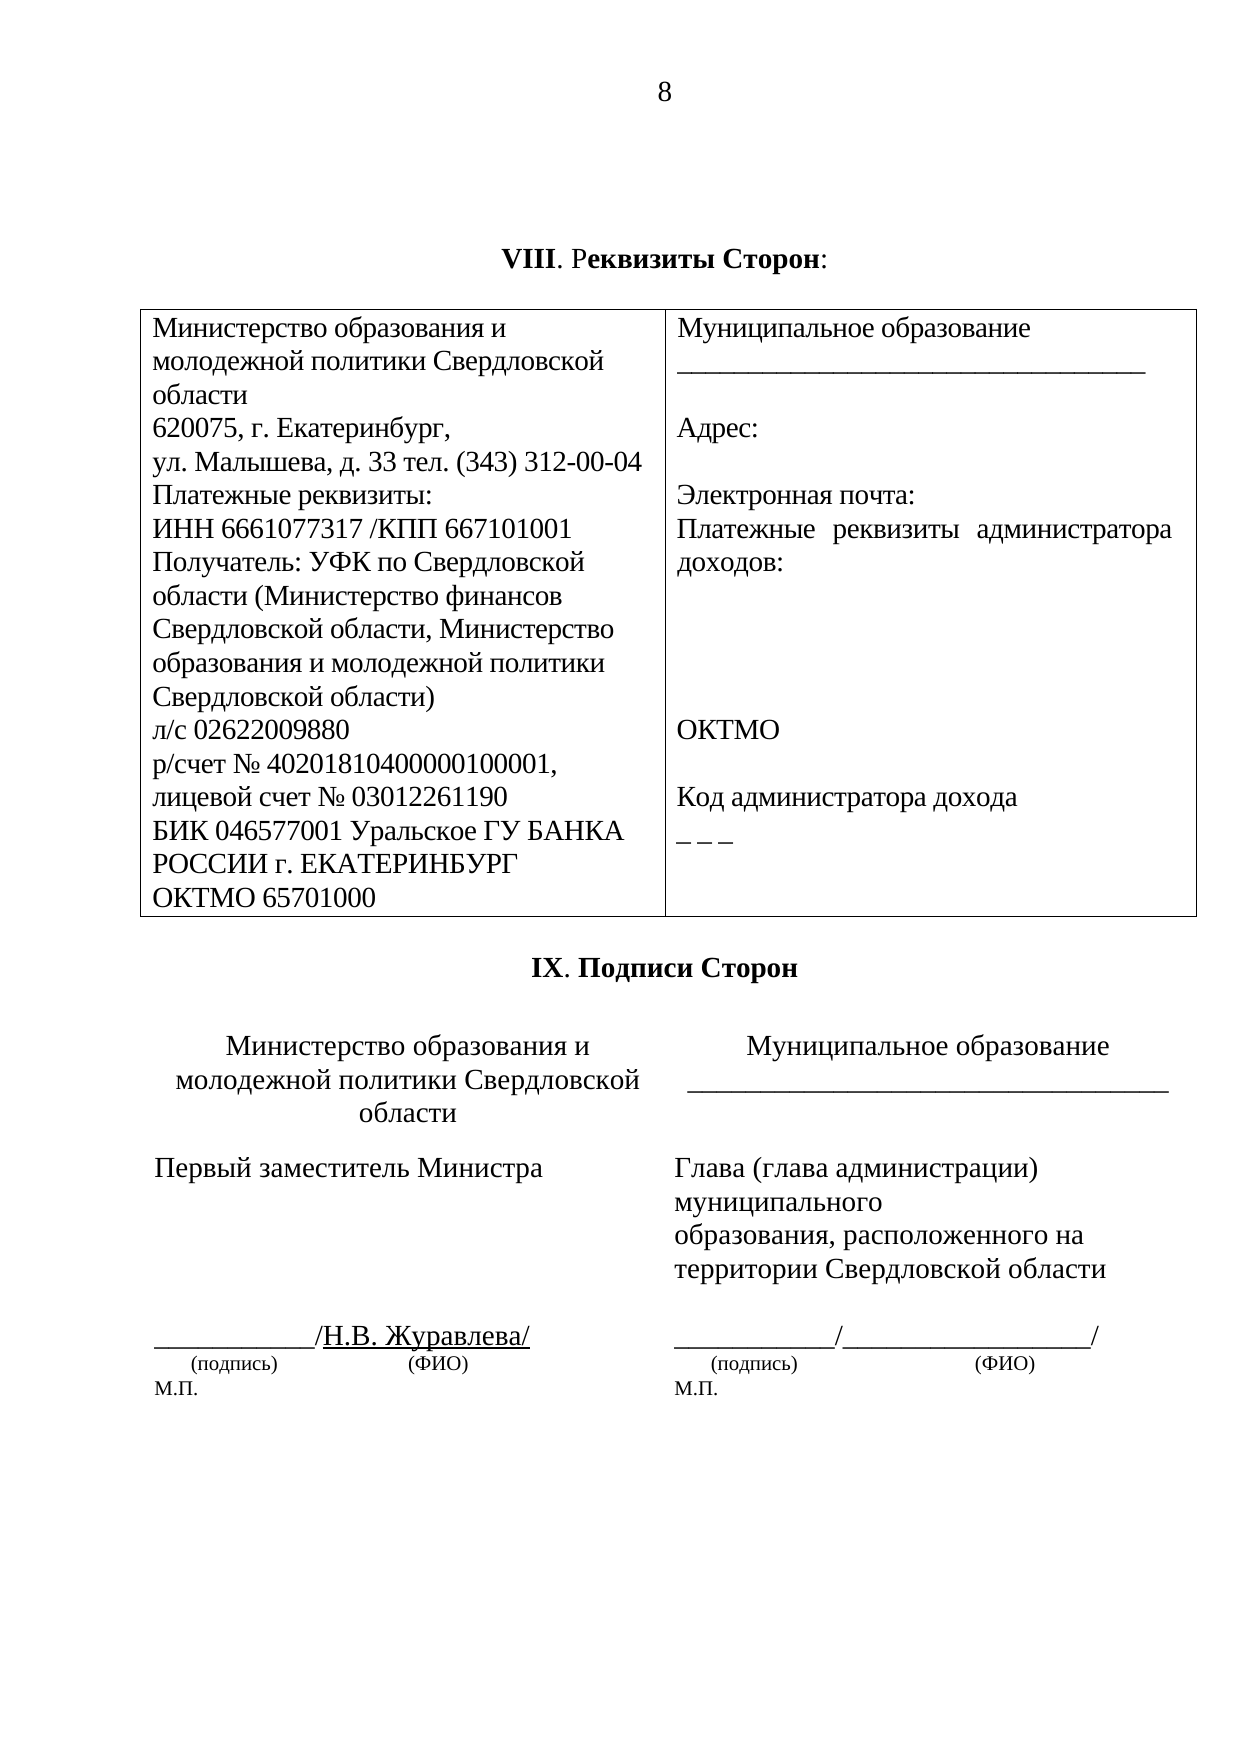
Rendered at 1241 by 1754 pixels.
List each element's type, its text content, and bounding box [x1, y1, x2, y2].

table_header Министерство образования и молодежной политики Свердловской области [148, 1018, 668, 1139]
table_header Министерство образования и молодежной политики Свердловской области 620075, г. Екатеринбург, ул. Малышева, д. 33 тел. (343) 312-00-04 Платежные реквизиты: ИНН 6661077317 /КПП 667101001 Получатель: УФК по Свердловской области (Министерство финансов Свердловской области, Министерство образования и молодежной политики Свердловской области) л/с 02622009880 р/счет № 40201810400000100001, лицевой счет № 03012261190 БИК 046577001 Уральское ГУ БАНКА РОССИИ г. ЕКАТЕРИНБУРГ ОКТМО 65701000 [141, 310, 665, 916]
text IX. Подписи Сторон [148, 951, 1181, 984]
table_cell Глава (глава администрации) муниципального образования, расположенного на территории Свердловской области ___________/_________________/ (подпись) (ФИО) М.П. [668, 1140, 1188, 1410]
table_header Муниципальное образование _________________________________ Адрес: Электронная почта: Платежные реквизиты администратора доходов: ОКТМО Код администратора дохода _ _ _ [666, 310, 1196, 916]
text VIII. Реквизиты Сторон: [148, 242, 1181, 275]
table_header Муниципальное образование _________________________________ [668, 1018, 1188, 1139]
table_cell Первый заместитель Министра ___________/Н.В. Журавлева/ (подпись) (ФИО) М.П. [148, 1140, 668, 1410]
